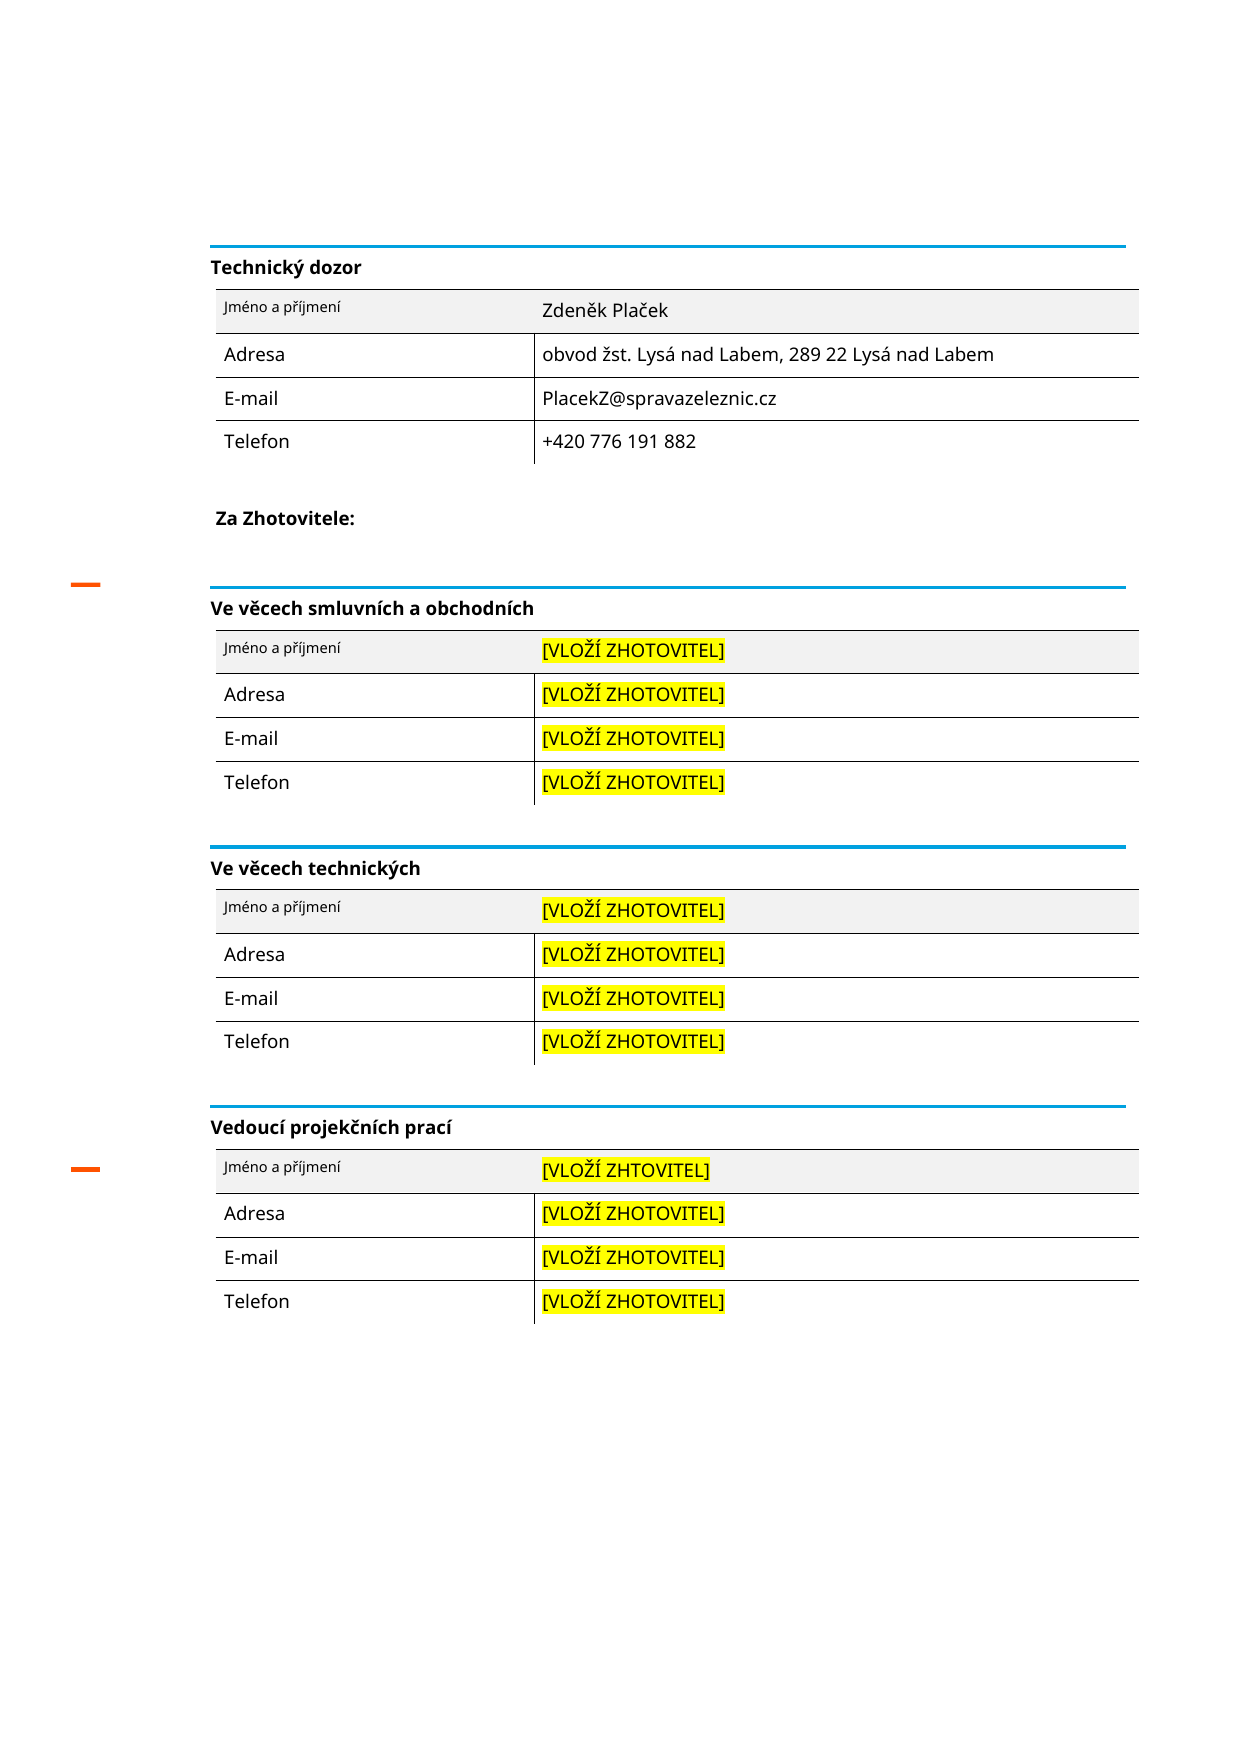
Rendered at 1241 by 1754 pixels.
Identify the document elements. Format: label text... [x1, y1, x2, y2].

text Ve věcech technických [210, 849, 1126, 880]
text Technický dozor [210, 248, 1126, 280]
table_cell [VLOŽÍ ZHOTOVITEL] [535, 762, 1139, 805]
table_cell Telefon [216, 1022, 534, 1064]
table_cell [VLOŽÍ ZHOTOVITEL] [535, 1238, 1139, 1280]
table_cell +420 776 191 882 [535, 421, 1139, 464]
table_cell Adresa [216, 334, 534, 377]
table_cell obvod žst. Lysá nad Labem, 289 22 Lysá nad Labem [535, 334, 1139, 377]
table_cell [VLOŽÍ ZHOTOVITEL] [535, 1194, 1139, 1236]
table_cell E-mail [216, 978, 534, 1021]
table_header [VLOŽÍ ZHOTOVITEL] [534, 890, 1139, 933]
table_header [VLOŽÍ ZHOTOVITEL] [534, 631, 1139, 673]
table_cell Adresa [216, 674, 534, 717]
table_header Jméno a příjmení [216, 890, 534, 933]
table_cell E-mail [216, 378, 534, 420]
table_cell Telefon [216, 762, 534, 805]
table_cell Telefon [216, 421, 534, 464]
table_header Jméno a příjmení [216, 290, 534, 333]
table_cell [VLOŽÍ ZHOTOVITEL] [535, 1022, 1139, 1064]
table_cell [VLOŽÍ ZHOTOVITEL] [535, 978, 1139, 1021]
table_cell Telefon [216, 1281, 534, 1324]
text Ve věcech smluvních a obchodních [210, 589, 1126, 621]
table_header Zdeněk Plaček [534, 290, 1139, 333]
table_cell E-mail [216, 1238, 534, 1280]
text Za Zhotovitele: [216, 505, 1122, 530]
table_cell [VLOŽÍ ZHOTOVITEL] [535, 674, 1139, 717]
table_header Jméno a příjmení [216, 1150, 534, 1192]
table_cell [VLOŽÍ ZHOTOVITEL] [535, 934, 1139, 977]
table_header [VLOŽÍ ZHTOVITEL] [534, 1150, 1139, 1192]
table_cell [VLOŽÍ ZHOTOVITEL] [535, 718, 1139, 761]
table_cell PlacekZ@spravazeleznic.cz [535, 378, 1139, 420]
table_cell E-mail [216, 718, 534, 761]
table_header Jméno a příjmení [216, 631, 534, 673]
table_cell Adresa [216, 1194, 534, 1236]
text Vedoucí projekčních prací [210, 1108, 1126, 1140]
table_cell [VLOŽÍ ZHOTOVITEL] [535, 1281, 1139, 1324]
table_cell Adresa [216, 934, 534, 977]
